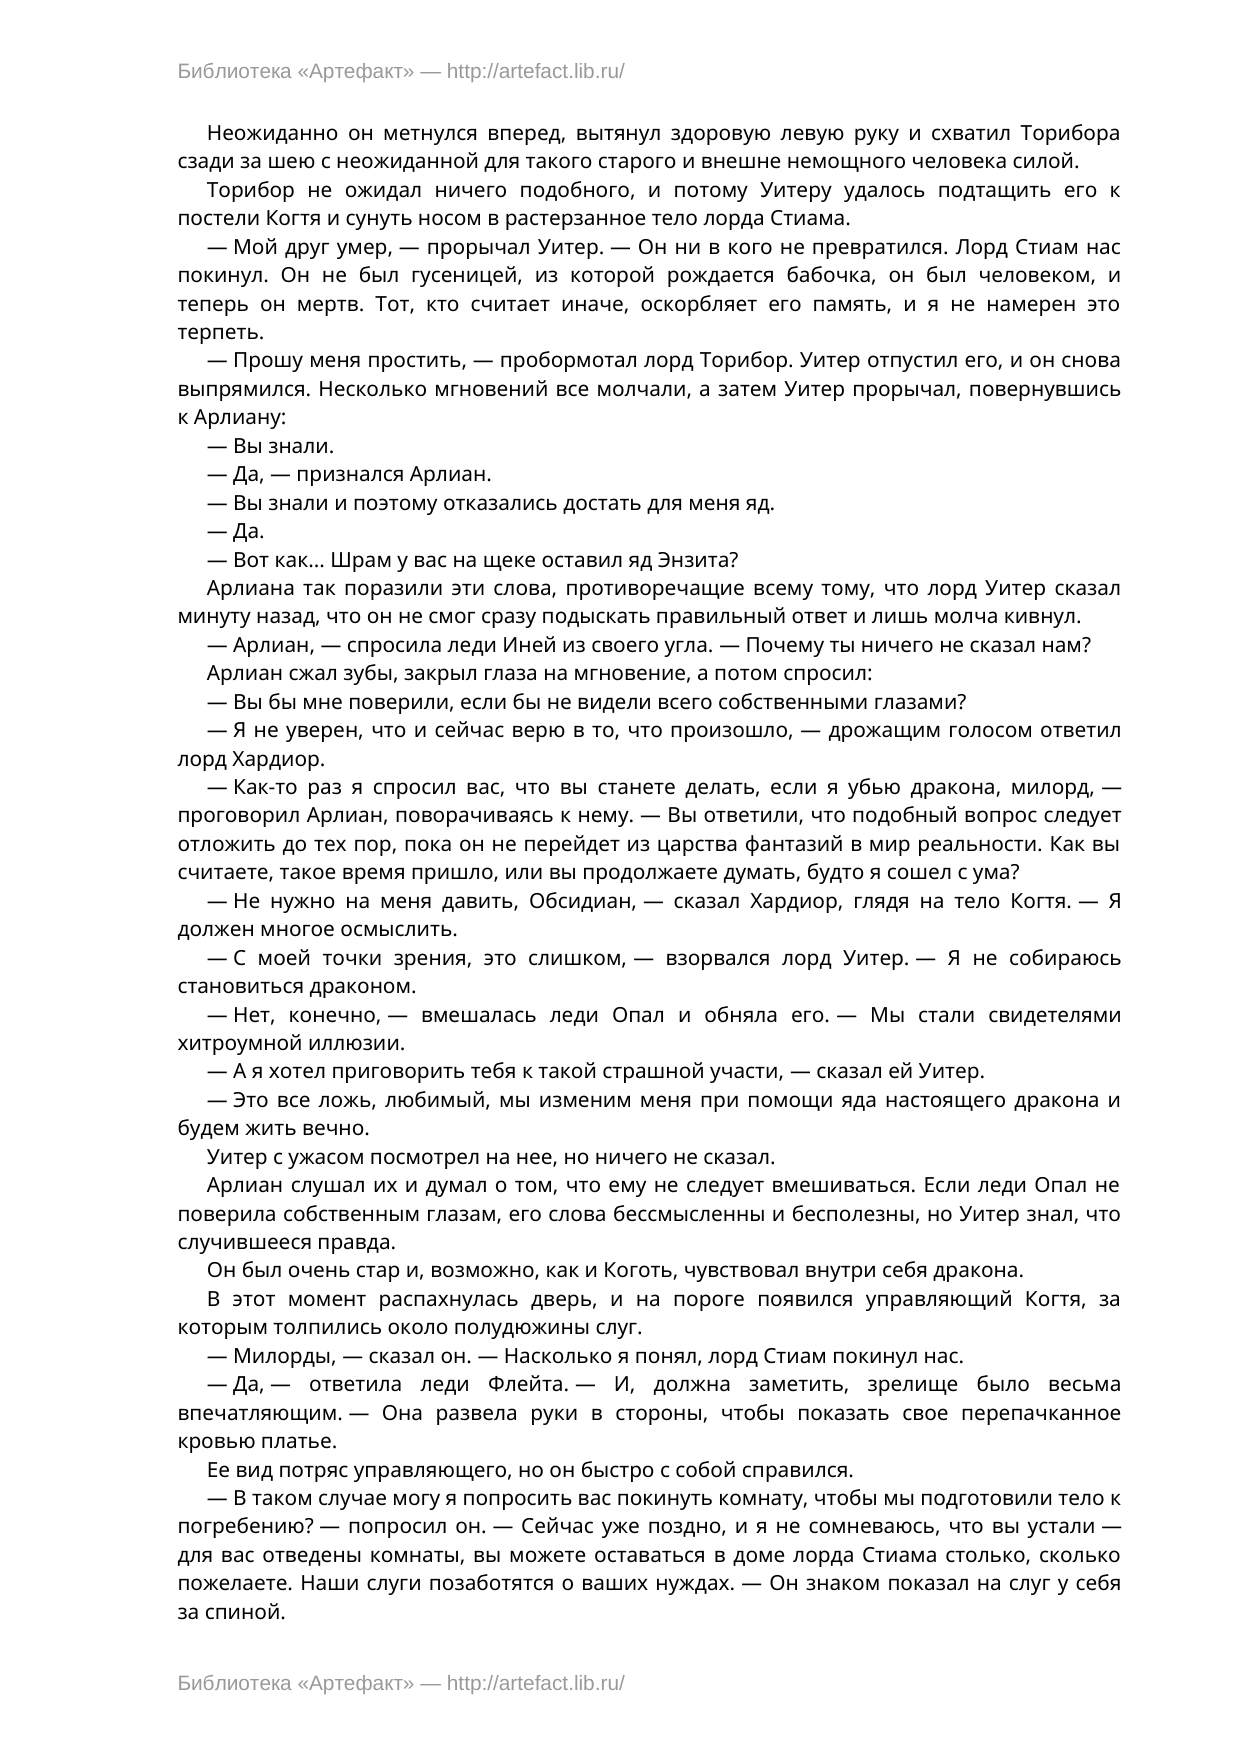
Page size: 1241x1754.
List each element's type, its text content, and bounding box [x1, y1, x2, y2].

text — Я не уверен, что и сейчас верю в то, что произошло, — дрожащим голосом ответил лорд Хардиор. [177, 715, 1122, 772]
text — Мой друг умер, — прорычал Уитер. — Он ни в кого не превратился. Лорд Стиам нас покинул. Он не был гусеницей, из которой рождается бабочка, он был человеком, и теперь он мертв. Тот, кто считает иначе, оскорбляет его память, и я не намерен это терпеть. [177, 232, 1122, 346]
text Неожиданно он метнулся вперед, вытянул здоровую левую руку и схватил Торибора сзади за шею с неожиданной для такого старого и внешне немощного человека силой. [177, 118, 1122, 175]
text — Арлиан, — спросила леди Иней из своего угла. — Почему ты ничего не сказал нам? [177, 630, 1122, 658]
text Он был очень стар и, возможно, как и Коготь, чувствовал внутри себя дракона. [177, 1256, 1122, 1284]
text — В таком случае могу я попросить вас покинуть комнату, чтобы мы подготовили тело к погребению? — попросил он. — Сейчас уже поздно, и я не сомневаюсь, что вы устали — для вас отведены комнаты, вы можете оставаться в доме лорда Стиама столько, сколько пожелаете. Наши слуги позаботятся о ваших нуждах. — Он знаком показал на слуг у себя за спиной. [177, 1483, 1122, 1625]
text — Вы знали и поэтому отказались достать для меня яд. [177, 488, 1122, 516]
text Арлиана так поразили эти слова, противоречащие всему тому, что лорд Уитер сказал минуту назад, что он не смог сразу подыскать правильный ответ и лишь молча кивнул. [177, 573, 1122, 630]
text В этот момент распахнулась дверь, и на пороге появился управляющий Когтя, за которым толпились около полудюжины слуг. [177, 1284, 1122, 1341]
text Арлиан слушал их и думал о том, что ему не следует вмешиваться. Если леди Опал не поверила собственным глазам, его слова бессмысленны и бесполезны, но Уитер знал, что случившееся правда. [177, 1170, 1122, 1256]
text Ее вид потряс управляющего, но он быстро с собой справился. [177, 1455, 1122, 1483]
text — Прошу меня простить, — пробормотал лорд Торибор. Уитер отпустил его, и он снова выпрямился. Несколько мгновений все молчали, а затем Уитер прорычал, повернувшись к Арлиану: [177, 346, 1122, 431]
text — Не нужно на меня давить, Обсидиан, — сказал Хардиор, глядя на тело Когтя. — Я должен многое осмыслить. [177, 886, 1122, 943]
text — Это все ложь, любимый, мы изменим меня при помощи яда настоящего дракона и будем жить вечно. [177, 1085, 1122, 1142]
text Уитер с ужасом посмотрел на нее, но ничего не сказал. [177, 1142, 1122, 1170]
text — Милорды, — сказал он. — Насколько я понял, лорд Стиам покинул нас. [177, 1341, 1122, 1369]
text — Как-то раз я спросил вас, что вы станете делать, если я убью дракона, милорд, — проговорил Арлиан, поворачиваясь к нему. — Вы ответили, что подобный вопрос следует отложить до тех пор, пока он не перейдет из царства фантазий в мир реальности. Как вы считаете, такое время пришло, или вы продолжаете думать, будто я сошел с ума? [177, 772, 1122, 886]
text — Да, — ответила леди Флейта. — И, должна заметить, зрелище было весьма впечатляющим. — Она развела руки в стороны, чтобы показать свое перепачканное кровью платье. [177, 1369, 1122, 1455]
text Арлиан сжал зубы, закрыл глаза на мгновение, а потом спросил: [177, 658, 1122, 687]
text — Да. [177, 516, 1122, 545]
text — Нет, конечно, — вмешалась леди Опал и обняла его. — Мы стали свидетелями хитроумной иллюзии. [177, 1000, 1122, 1057]
text — Вот как... Шрам у вас на щеке оставил яд Энзита? [177, 545, 1122, 573]
text Торибор не ожидал ничего подобного, и потому Уитеру удалось подтащить его к постели Когтя и сунуть носом в растерзанное тело лорда Стиама. [177, 175, 1122, 232]
text — Вы бы мне поверили, если бы не видели всего собственными глазами? [177, 687, 1122, 715]
text — С моей точки зрения, это слишком, — взорвался лорд Уитер. — Я не собираюсь становиться драконом. [177, 943, 1122, 1000]
text — Вы знали. [177, 431, 1122, 459]
text — А я хотел приговорить тебя к такой страшной участи, — сказал ей Уитер. [177, 1057, 1122, 1085]
text — Да, — признался Арлиан. [177, 459, 1122, 488]
